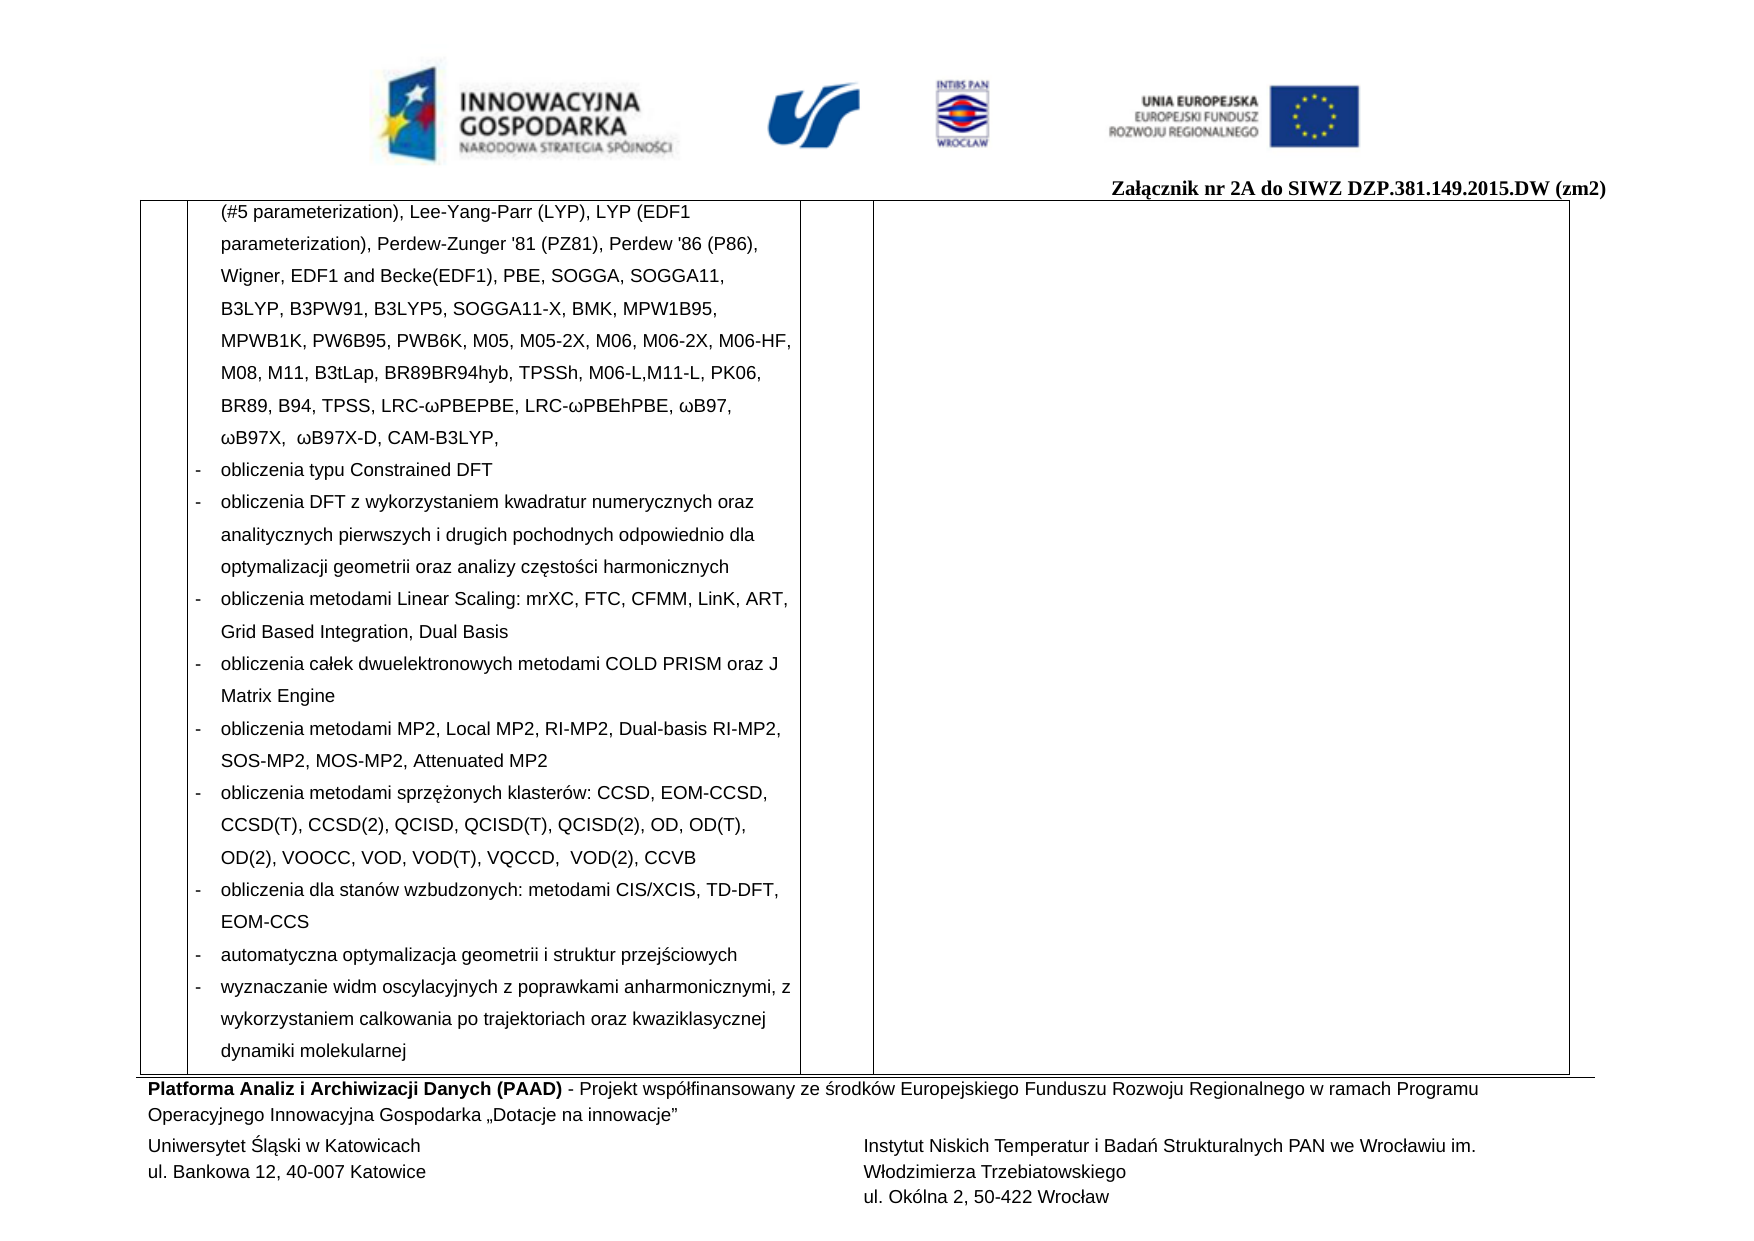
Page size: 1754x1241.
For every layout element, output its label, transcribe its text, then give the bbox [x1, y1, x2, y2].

table_cell [874, 201, 1569, 1074]
picture [369, 44, 1385, 176]
table_cell 1 [801, 201, 873, 1074]
table_cell 1 [141, 201, 187, 1074]
